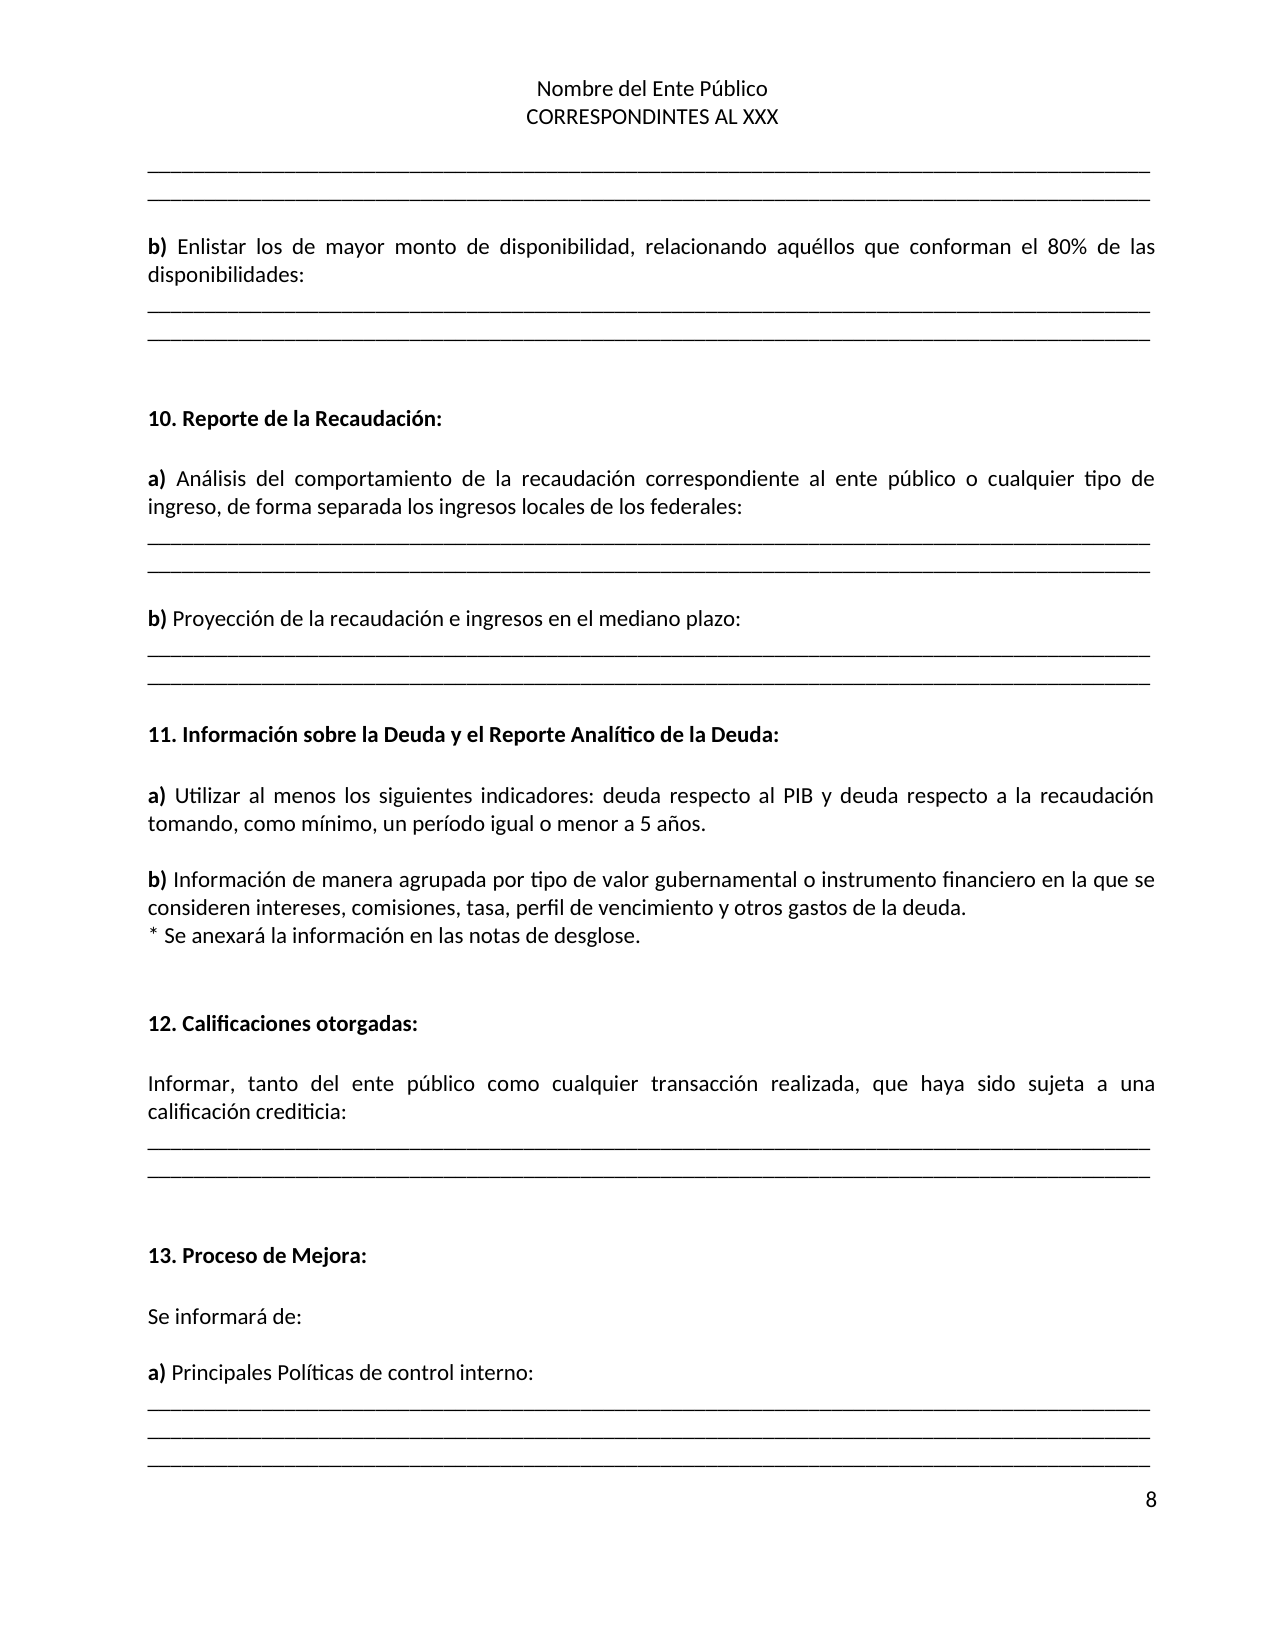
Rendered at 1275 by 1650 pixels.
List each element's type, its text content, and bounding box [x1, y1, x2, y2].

subtitle 11. Información sobre la Deuda y el Reporte Analítico de la Deuda: [148, 721, 1157, 749]
text b) Enlistar los de mayor monto de disponibilidad, relacionando aquéllos que conforman el 80% de las disponibilidades: [148, 232, 1157, 288]
text b) Proyección de la recaudación e ingresos en el mediano plazo: [148, 604, 1157, 632]
text a) Utilizar al menos los siguientes indicadores: deuda respecto al PIB y deuda respecto a la recaudación tomando, como mínimo, un período igual o menor a 5 años. [148, 781, 1157, 837]
text * Se anexará la información en las notas de desglose. [148, 921, 1157, 949]
text Informar, tanto del ente público como cualquier transacción realizada, que haya sido sujeta a una calificación crediticia: [148, 1069, 1157, 1125]
text a) Análisis del comportamiento de la recaudación correspondiente al ente público o cualquier tipo de ingreso, de forma separada los ingresos locales de los federales: [148, 464, 1157, 520]
subtitle 10. Reporte de la Recaudación: [148, 404, 1157, 432]
subtitle 12. Calificaciones otorgadas: [148, 1009, 1157, 1037]
subtitle 13. Proceso de Mejora: [148, 1242, 1157, 1270]
text a) Principales Políticas de control interno: [148, 1358, 1157, 1386]
text b) Información de manera agrupada por tipo de valor gubernamental o instrumento financiero en la que se consideren intereses, comisiones, tasa, perfil de vencimiento y otros gastos de la deuda. [148, 865, 1157, 921]
text Se informará de: [148, 1302, 1157, 1330]
